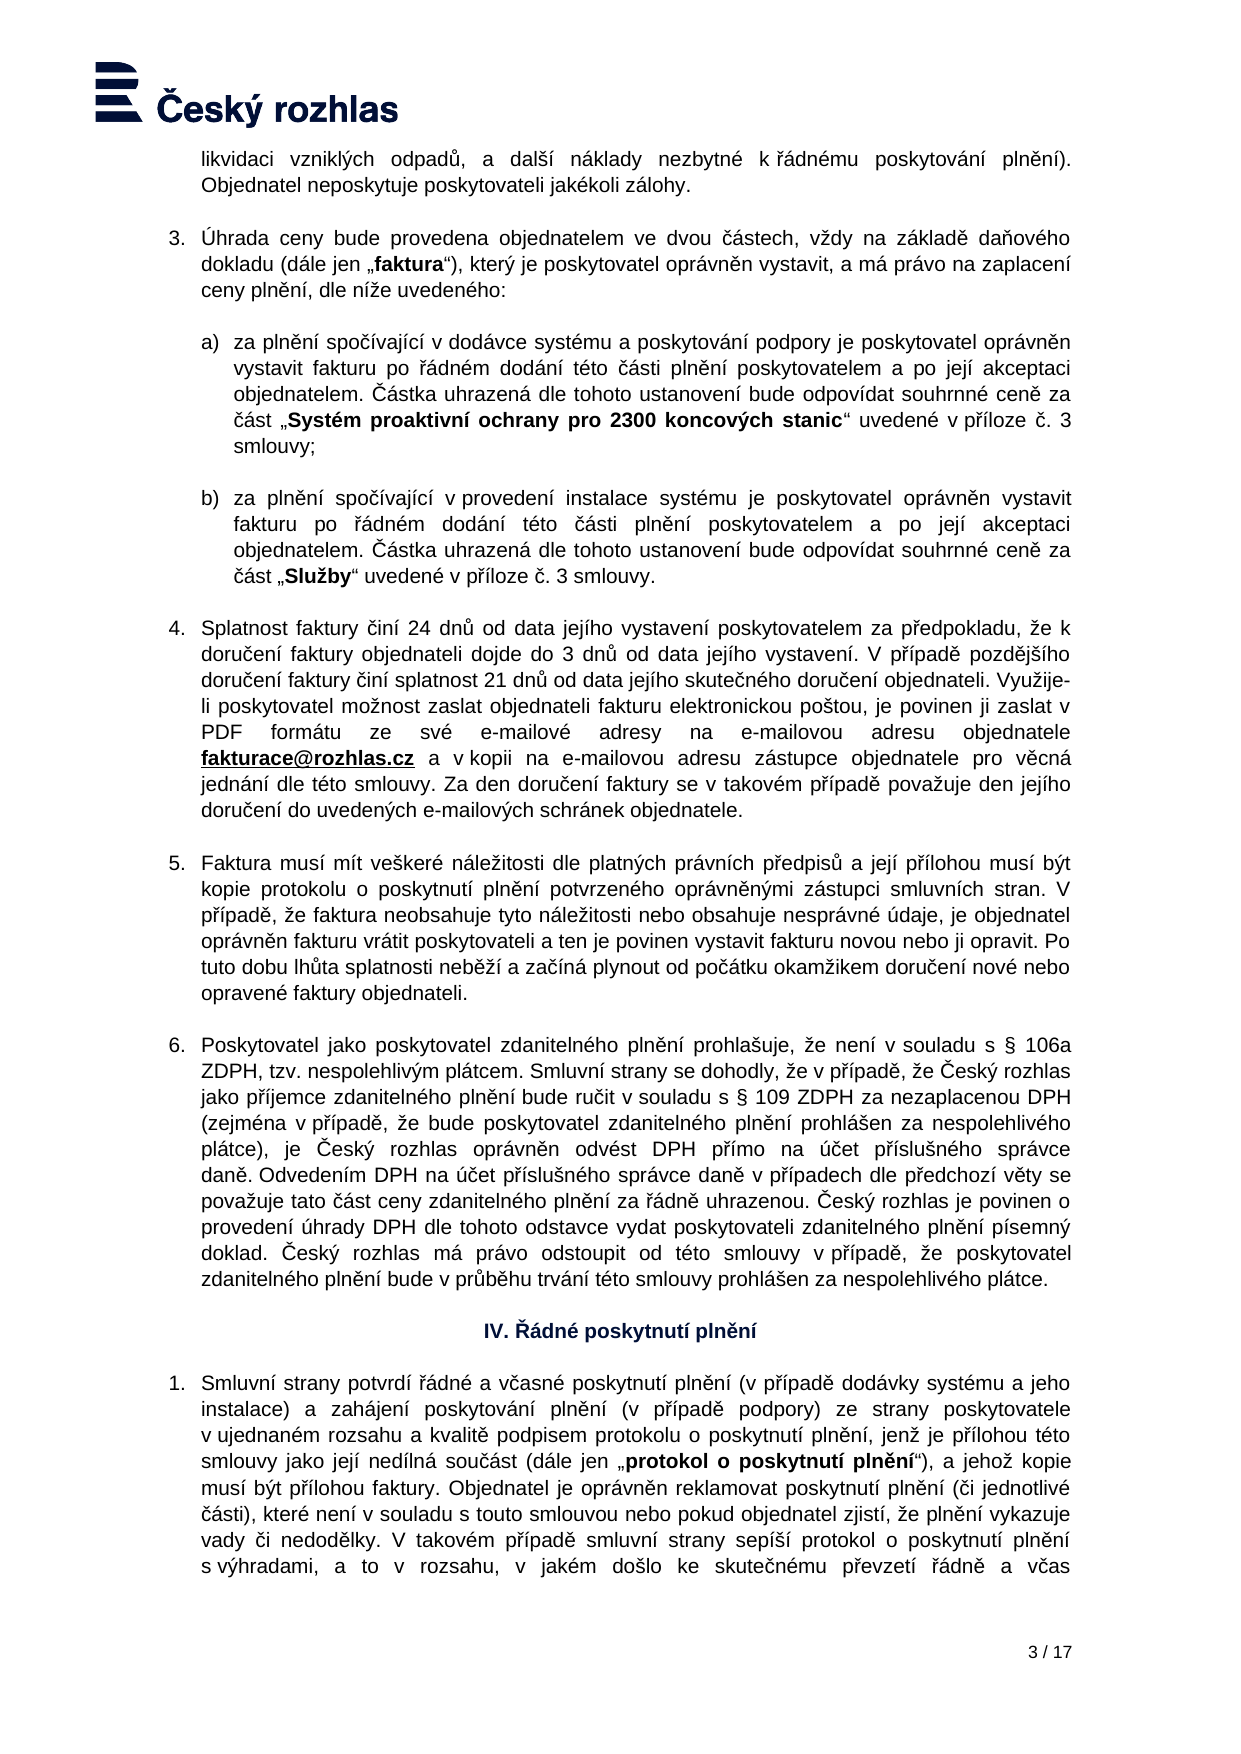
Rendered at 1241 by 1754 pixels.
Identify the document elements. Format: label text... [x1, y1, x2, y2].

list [168, 1370, 1072, 1578]
list Faktura musí mít veškeré náležitosti dle platných právních předpisů a její přílohou musí být kopie protokolu o poskytnutí plnění potvrzeného oprávněnými zástupci smluvních stran. V případě, že faktura neobsahuje tyto náležitosti nebo obsahuje nesprávné údaje, je objednatel oprávněn fakturu vrátit poskytovateli a ten je povinen vystavit fakturu novou nebo ji opravit. Po tuto dobu lhůta splatnosti neběží a začíná plynout od počátku okamžikem doručení nové nebo opravené faktury objednateli. [168, 849, 1072, 1005]
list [168, 146, 1072, 198]
list Splatnost faktury činí 24 dnů od data jejího vystavení poskytovatelem za předpokladu, že k doručení faktury objednateli dojde do 3 dnů od data jejího vystavení. V případě pozdějšího doručení faktury činí splatnost 21 dnů od data jejího skutečného doručení objednateli. Využije-li poskytovatel možnost zaslat objednateli fakturu elektronickou poštou, je povinen ji zaslat v PDF formátu ze své e-mailové adresy na e-mailovou adresu objednatele fakturace@rozhlas.cz a v kopii na e-mailovou adresu zástupce objednatele pro věcná jednání dle této smlouvy. Za den doručení faktury se v takovém případě považuje den jejího doručení do uvedených e-mailových schránek objednatele. [168, 615, 1072, 823]
list Úhrada ceny bude provedena objednatelem ve dvou částech, vždy na základě daňového dokladu (dále jen „faktura“), který je poskytovatel oprávněn vystavit, a má právo na zaplacení ceny plnění, dle níže uvedeného: [168, 224, 1072, 302]
picture [95, 62, 398, 128]
subtitle Řádné poskytnutí plnění [168, 1318, 1072, 1344]
list za plnění spočívající v provedení instalace systému je poskytovatel oprávněn vystavit fakturu po řádném dodání této části plnění poskytovatelem a po její akceptaci objednatelem. Částka uhrazená dle tohoto ustanovení bude odpovídat souhrnné ceně za část „Služby“ uvedené v příloze č. 3 smlouvy. [201, 484, 1072, 589]
list Poskytovatel jako poskytovatel zdanitelného plnění prohlašuje, že není v souladu s § 106a ZDPH, tzv. nespolehlivým plátcem. Smluvní strany se dohodly, že v případě, že Český rozhlas jako příjemce zdanitelného plnění bude ručit v souladu s § 109 ZDPH za nezaplacenou DPH (zejména v případě, že bude poskytovatel zdanitelného plnění prohlášen za nespolehlivého plátce), je Český rozhlas oprávněn odvést DPH přímo na účet příslušného správce daně. Odvedením DPH na účet příslušného správce daně v případech dle předchozí věty se považuje tato část ceny zdanitelného plnění za řádně uhrazenou. Český rozhlas je povinen o provedení úhrady DPH dle tohoto odstavce vydat poskytovateli zdanitelného plnění písemný doklad. Český rozhlas má právo odstoupit od této smlouvy v případě, že poskytovatel zdanitelného plnění bude v průběhu trvání této smlouvy prohlášen za nespolehlivého plátce. [168, 1031, 1072, 1292]
list za plnění spočívající v dodávce systému a poskytování podpory je poskytovatel oprávněn vystavit fakturu po řádném dodání této části plnění poskytovatelem a po její akceptaci objednatelem. Částka uhrazená dle tohoto ustanovení bude odpovídat souhrnné ceně za část „Systém proaktivní ochrany pro 2300 koncových stanic“ uvedené v příloze č. 3 smlouvy; [201, 328, 1072, 458]
